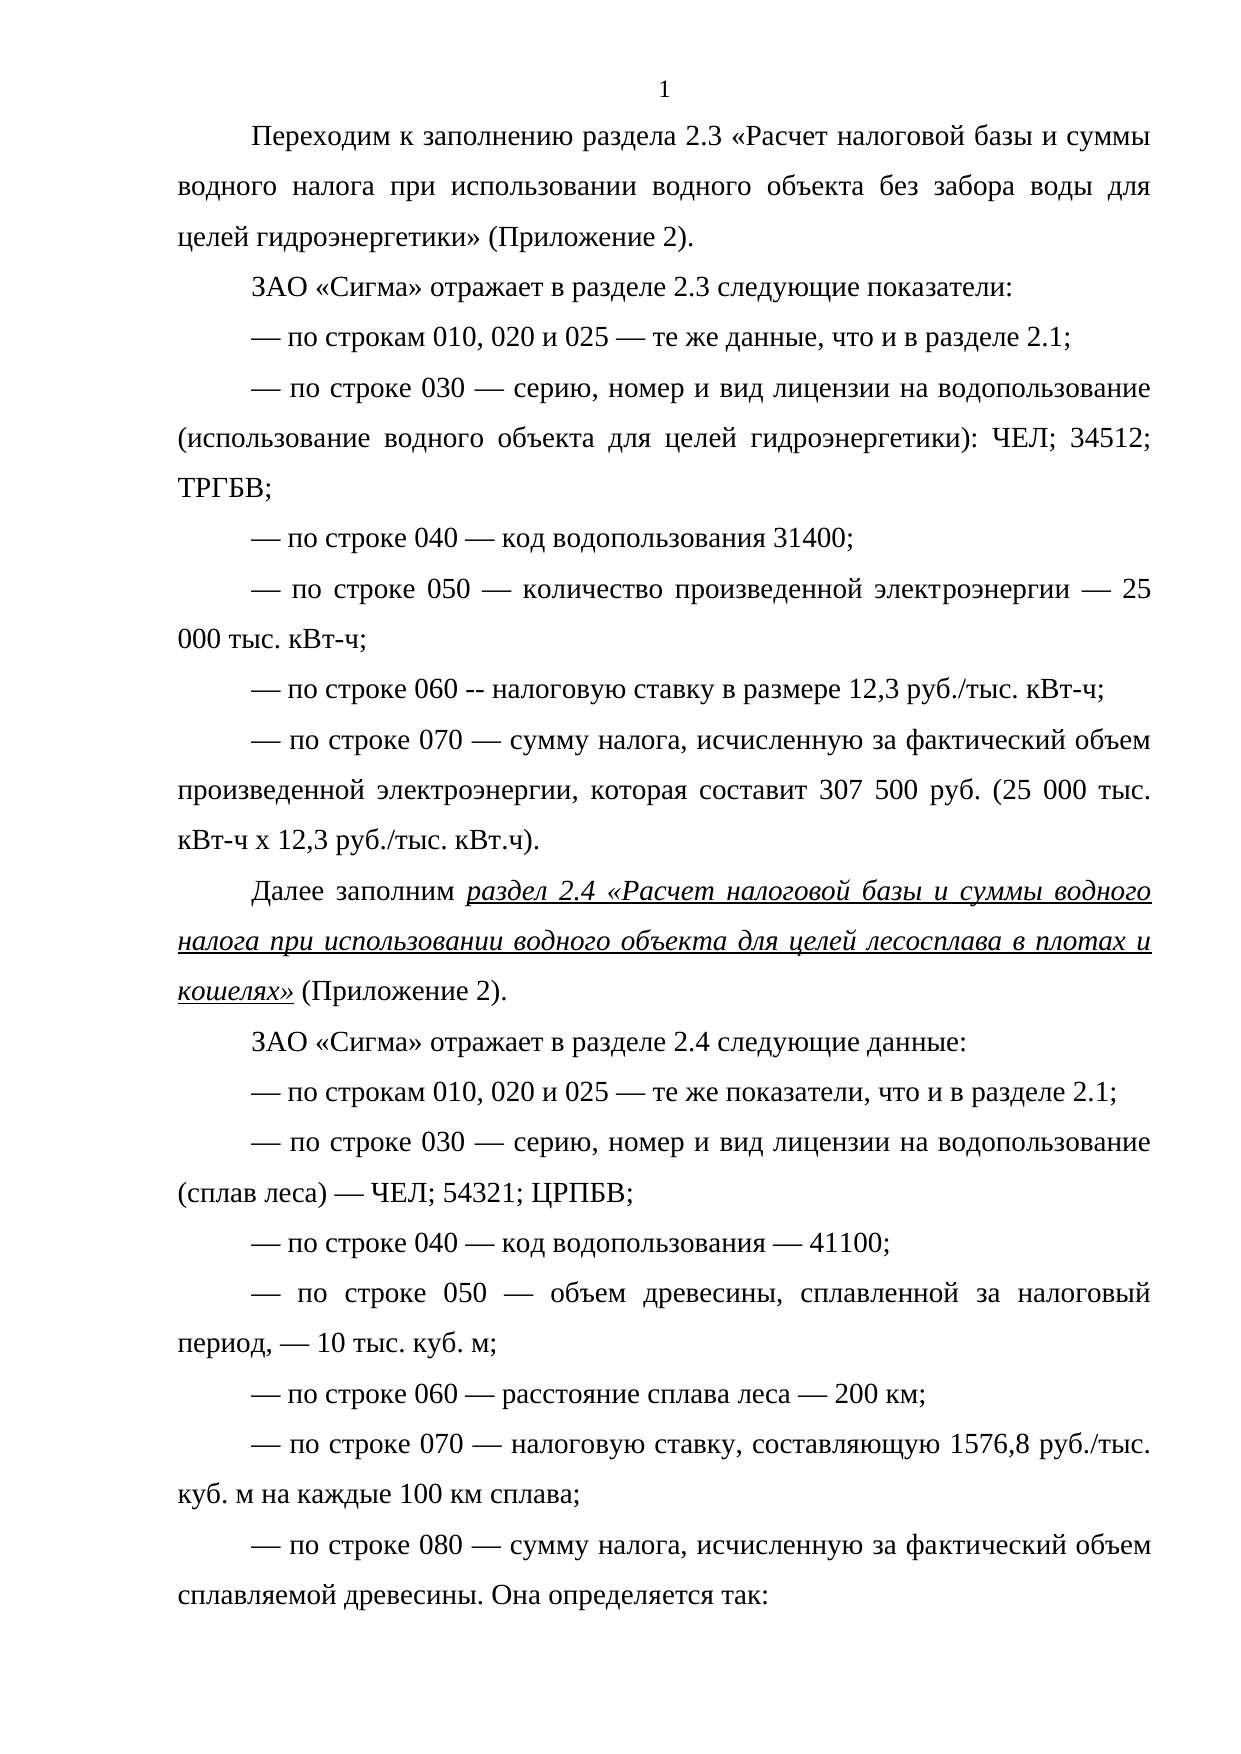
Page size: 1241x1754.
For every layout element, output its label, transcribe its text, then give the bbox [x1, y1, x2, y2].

text — по строке 030 — серию, номер и вид лицензии на водопользование (сплав леса) — ЧЕЛ; 54321; ЦРПБВ; [177, 1124, 1152, 1208]
text — по строкам 010, 020 и 025 — те же показатели, что и в разделе 2.1; [177, 1074, 1152, 1108]
text — по строке 060 — расстояние сплава леса — ; [177, 1376, 1152, 1409]
text — по строке 040 — код водопользования 31400; [177, 521, 1152, 554]
text — по строке 060 -- налоговую ставку в размере 12,3 руб./тыс. кВт-ч; [177, 672, 1152, 705]
text ЗАО «Сигма» отражает в разделе 2.3 следующие показатели: [177, 269, 1152, 303]
text — по строкам 010, 020 и 025 — те же данные, что и в разделе 2.1; [177, 319, 1152, 353]
text — по строке 050 — количество произведенной электроэнергии — 25 000 тыс. кВт-ч; [177, 571, 1152, 655]
text — по строке 030 — серию, номер и вид лицензии на водопользование (использование водного объекта для целей гидроэнергетики): ЧЕЛ; 34512; ТРГБВ; [177, 370, 1152, 504]
text — по строке 080 — сумму налога, исчисленную за фактический объем сплавляемой древесины. Она определяется так: [177, 1527, 1152, 1611]
text Далее заполним раздел 2.4 «Расчет налоговой базы и суммы водного налога при использовании водного объекта для целей лесосплава в плотах и кошелях» (Приложение 2). [177, 873, 1152, 952]
text — по строке 070 — сумму налога, исчисленную за фактический объем произведенной электроэнергии, которая составит 307 500 руб. (25 000 тыс. кВт-ч х 12,3 руб./тыс. кВт.ч). [177, 722, 1152, 856]
text — по строке 050 — объем древесины, сплавленной за налоговый период, — 10 тыс. куб. м; [177, 1275, 1152, 1359]
text Переходим к заполнению раздела 2.3 «Расчет налоговой базы и суммы водного налога при использовании водного объекта без забора воды для целей гидроэнергетики» (Приложение 2). [177, 118, 1152, 252]
text — по строке 070 — налоговую ставку, составляющую 1576,8 руб./тыс. куб. м на каждые сплава; [177, 1426, 1152, 1510]
text ЗАО «Сигма» отражает в разделе 2.4 следующие данные: [177, 1024, 1152, 1057]
text Далее заполним раздел 2.4 «Расчет налоговой базы и суммы водного налога при использовании водного объекта для целей лесосплава в плотах и кошелях» (Приложение 2). [177, 953, 1152, 1007]
text — по строке 040 — код водопользования — 41100; [177, 1225, 1152, 1258]
